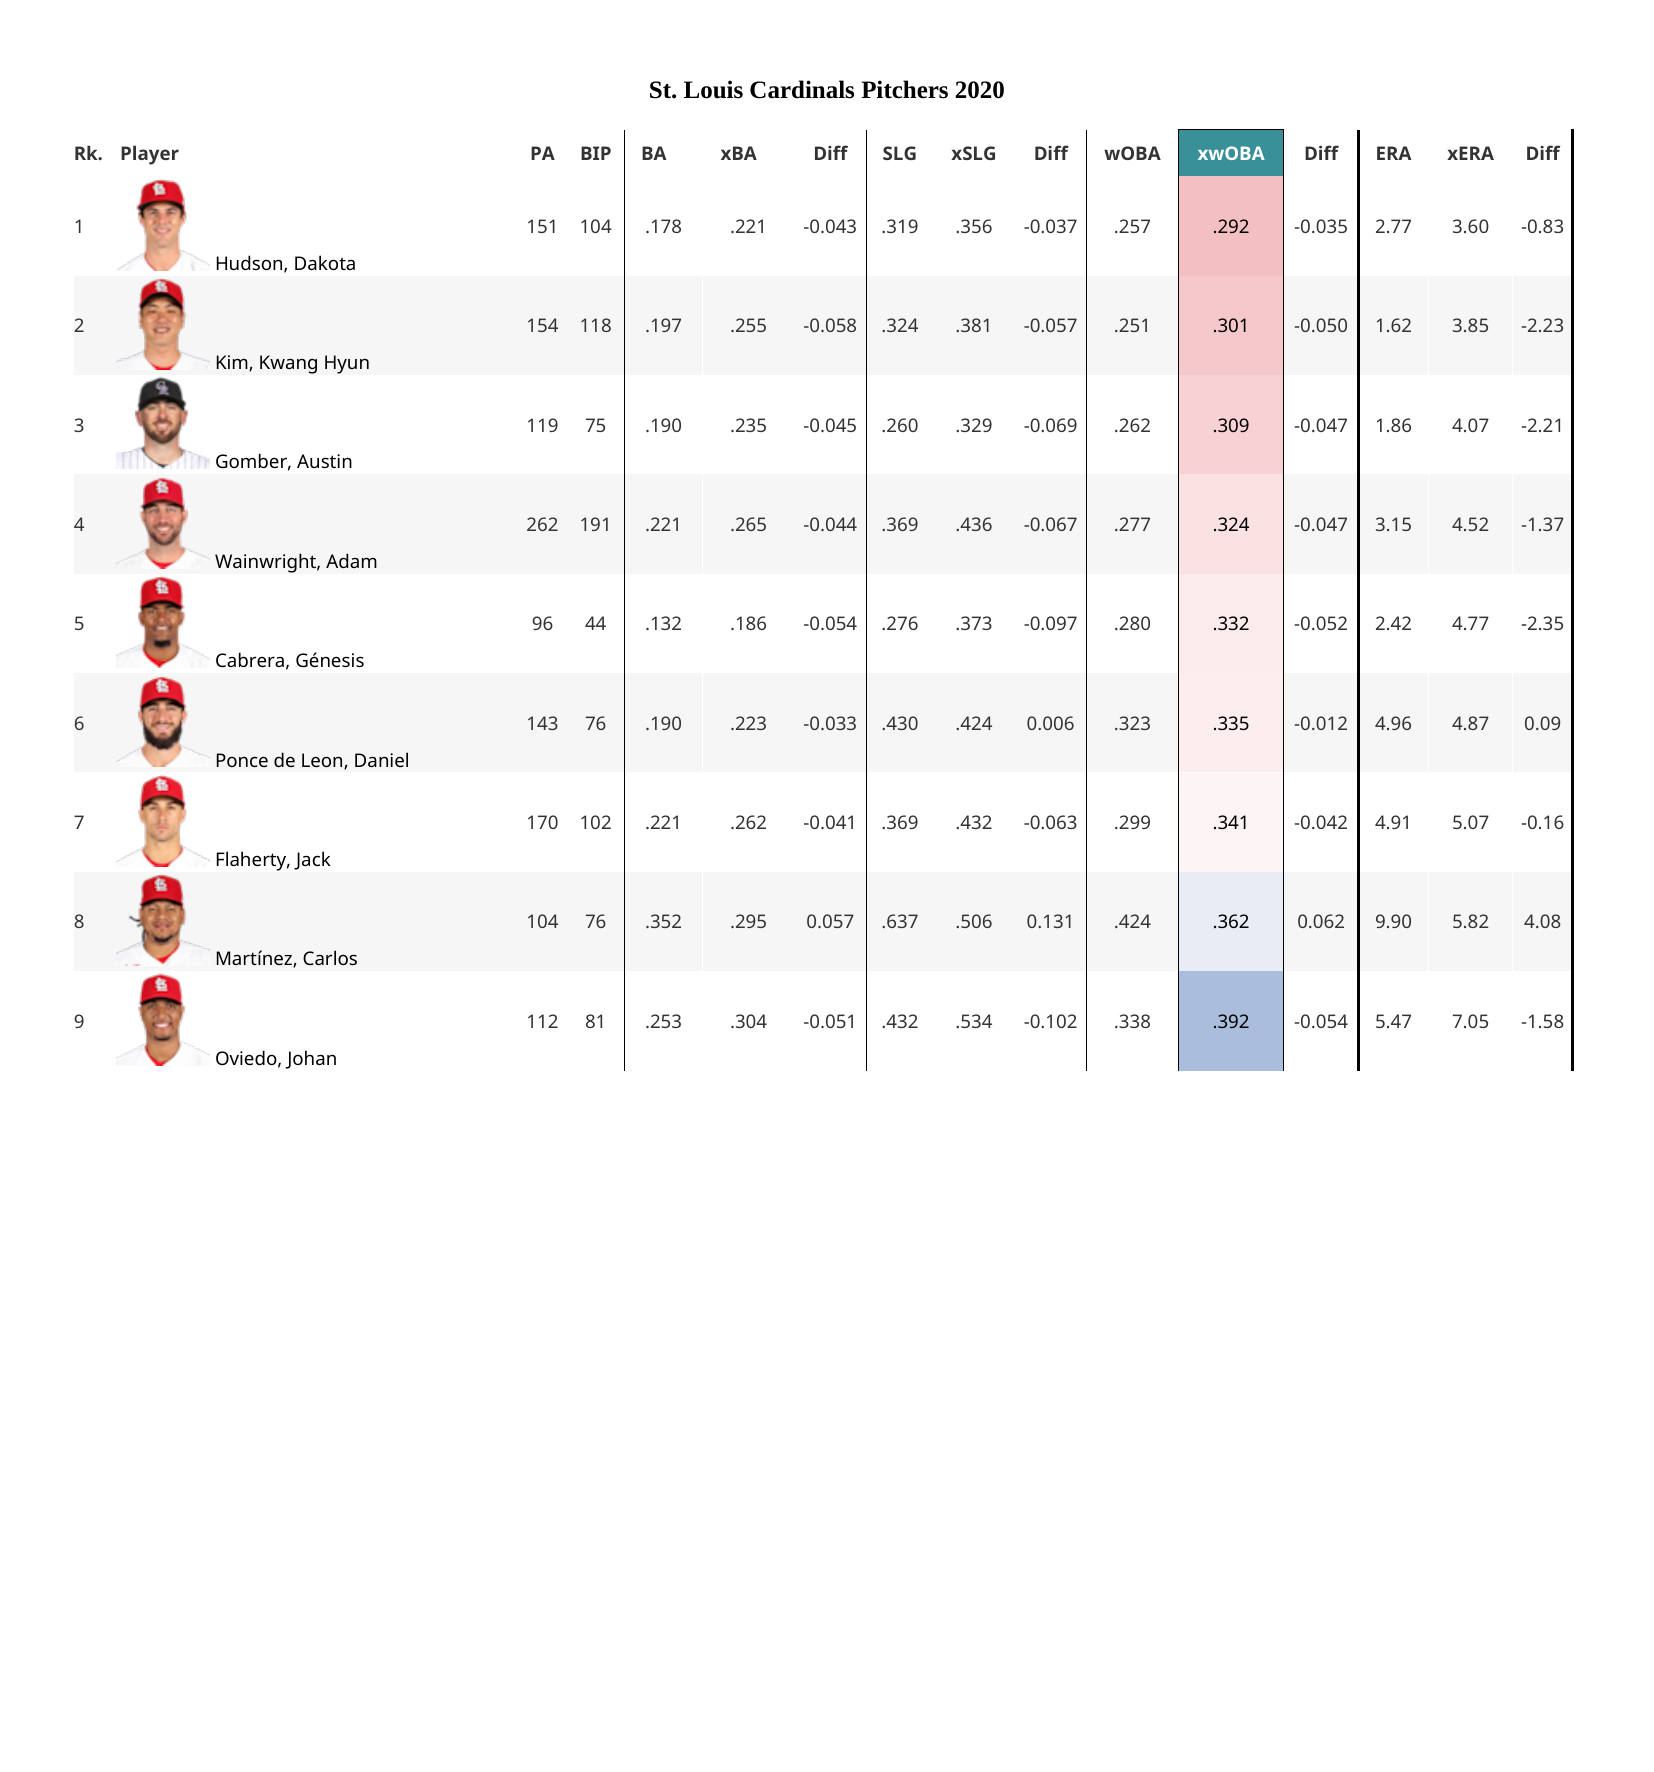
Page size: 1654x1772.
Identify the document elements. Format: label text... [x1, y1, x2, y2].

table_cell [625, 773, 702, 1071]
table_cell 3.85 [1429, 276, 1512, 375]
picture [116, 176, 210, 271]
table_cell .262 [1087, 375, 1178, 474]
table_cell 0.09 [1513, 673, 1571, 772]
table_cell -0.047 [1284, 474, 1357, 574]
table_header BA [624, 129, 702, 176]
table_cell 4.96 [1360, 673, 1428, 772]
table_cell -0.067 [1014, 474, 1086, 574]
table_cell -0.069 [1014, 375, 1086, 474]
table_cell -0.043 [794, 176, 866, 276]
table_cell -0.83 [1513, 176, 1571, 276]
table_cell .197 [625, 276, 702, 375]
table_cell .277 [1087, 474, 1178, 574]
table_cell 4.52 [1429, 474, 1512, 574]
table_cell Hudson, Dakota [116, 176, 518, 276]
table_header xBA [703, 129, 794, 176]
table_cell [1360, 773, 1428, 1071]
table_cell 96 [518, 574, 567, 673]
table_cell 4.87 [1429, 673, 1512, 772]
table_cell 3 [74, 375, 116, 474]
table_cell .381 [933, 276, 1014, 375]
table_cell .424 [933, 673, 1014, 772]
table_cell .436 [933, 474, 1014, 574]
table_header PA [518, 129, 567, 176]
table_cell .251 [1087, 276, 1178, 375]
table_cell 2 [74, 276, 116, 375]
picture [116, 871, 210, 966]
table_cell -0.047 [1284, 375, 1357, 474]
picture [116, 673, 210, 767]
table_cell 104 [567, 176, 624, 276]
table_header SLG [866, 129, 933, 176]
picture [116, 772, 210, 867]
table_cell Wainwright, Adam [116, 474, 518, 574]
table_cell .255 [703, 276, 794, 375]
table_cell .309 [1179, 375, 1283, 474]
table_cell 154 [518, 276, 567, 375]
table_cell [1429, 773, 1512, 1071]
table_header ERA [1358, 129, 1428, 176]
table_cell 191 [567, 474, 624, 574]
table_cell .190 [625, 673, 702, 772]
table_cell .221 [703, 176, 794, 276]
table_cell .260 [867, 375, 933, 474]
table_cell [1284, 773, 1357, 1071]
table_cell 1 [74, 176, 116, 276]
table_header Player [116, 129, 518, 176]
table_cell 262 [518, 474, 567, 574]
table_header xERA [1429, 129, 1512, 176]
table_cell .235 [703, 375, 794, 474]
table_cell .186 [703, 574, 794, 673]
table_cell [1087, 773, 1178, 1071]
table_cell .190 [625, 375, 702, 474]
table_cell Cabrera, Génesis [116, 574, 518, 673]
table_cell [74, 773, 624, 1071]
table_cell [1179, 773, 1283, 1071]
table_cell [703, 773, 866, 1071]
table_header Diff [1014, 129, 1087, 176]
table_cell -0.045 [794, 375, 866, 474]
table_cell -1.37 [1513, 474, 1571, 574]
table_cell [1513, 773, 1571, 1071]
table_header Diff [794, 129, 866, 176]
table_cell .276 [867, 574, 933, 673]
table_cell -0.052 [1284, 574, 1357, 673]
picture [116, 474, 210, 569]
table_cell 6 [74, 673, 116, 772]
table_cell .430 [867, 673, 933, 772]
table_cell .335 [1179, 673, 1283, 772]
table_cell 4.07 [1429, 375, 1512, 474]
table_header Rk. [74, 129, 116, 176]
table_cell -0.057 [1014, 276, 1086, 375]
table_cell -0.097 [1014, 574, 1086, 673]
table_cell 44 [567, 574, 624, 673]
table_header xSLG [933, 129, 1014, 176]
table_cell .324 [1179, 474, 1283, 574]
table_cell 119 [518, 375, 567, 474]
table_cell .132 [625, 574, 702, 673]
table_cell 4 [74, 474, 116, 574]
table_cell -2.21 [1513, 375, 1571, 474]
table_cell 2.42 [1360, 574, 1428, 673]
table_cell 4.77 [1429, 574, 1512, 673]
table_cell 75 [567, 375, 624, 474]
picture [116, 275, 210, 370]
table_cell .280 [1087, 574, 1178, 673]
table_cell -0.012 [1284, 673, 1357, 772]
table_cell -0.054 [794, 574, 866, 673]
table_cell .373 [933, 574, 1014, 673]
table_cell 76 [567, 673, 624, 772]
table_cell .292 [1179, 176, 1283, 276]
table_cell -0.050 [1284, 276, 1357, 375]
table_cell Kim, Kwang Hyun [116, 276, 518, 375]
table_cell -0.058 [794, 276, 866, 375]
table_cell -0.035 [1284, 176, 1357, 276]
table_header Diff [1284, 129, 1358, 176]
table_cell 151 [518, 176, 567, 276]
picture [116, 971, 210, 1066]
table_cell -2.35 [1513, 574, 1571, 673]
table_cell .223 [703, 673, 794, 772]
table_header Diff [1513, 129, 1571, 176]
table_cell Gomber, Austin [116, 375, 518, 474]
table_cell .356 [933, 176, 1014, 276]
table_cell .324 [867, 276, 933, 375]
table_cell .257 [1087, 176, 1178, 276]
table_cell 1.86 [1360, 375, 1428, 474]
table_cell .301 [1179, 276, 1283, 375]
table_cell -2.23 [1513, 276, 1571, 375]
table_cell 2.77 [1360, 176, 1428, 276]
table_cell 1.62 [1360, 276, 1428, 375]
table_cell -0.033 [794, 673, 866, 772]
table_cell .369 [867, 474, 933, 574]
table_header BIP [567, 129, 624, 176]
table_cell 143 [518, 673, 567, 772]
table_header xwOBA [1179, 130, 1283, 176]
table_cell .319 [867, 176, 933, 276]
table_header wOBA [1087, 129, 1178, 176]
table_cell 3.60 [1429, 176, 1512, 276]
table_cell .265 [703, 474, 794, 574]
table_cell Ponce de Leon, Daniel [116, 673, 518, 772]
table_cell 5 [74, 574, 116, 673]
table_cell .323 [1087, 673, 1178, 772]
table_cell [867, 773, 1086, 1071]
table_cell .332 [1179, 574, 1283, 673]
table_cell 0.006 [1014, 673, 1086, 772]
table_cell 118 [567, 276, 624, 375]
table_cell .178 [625, 176, 702, 276]
picture [116, 375, 210, 469]
text St. Louis Cardinals Pitchers 2020 [75, 75, 1578, 104]
table_cell -0.044 [794, 474, 866, 574]
picture [116, 573, 210, 668]
table_cell -0.037 [1014, 176, 1086, 276]
table_cell .329 [933, 375, 1014, 474]
table_cell .221 [625, 474, 702, 574]
table_cell 3.15 [1360, 474, 1428, 574]
